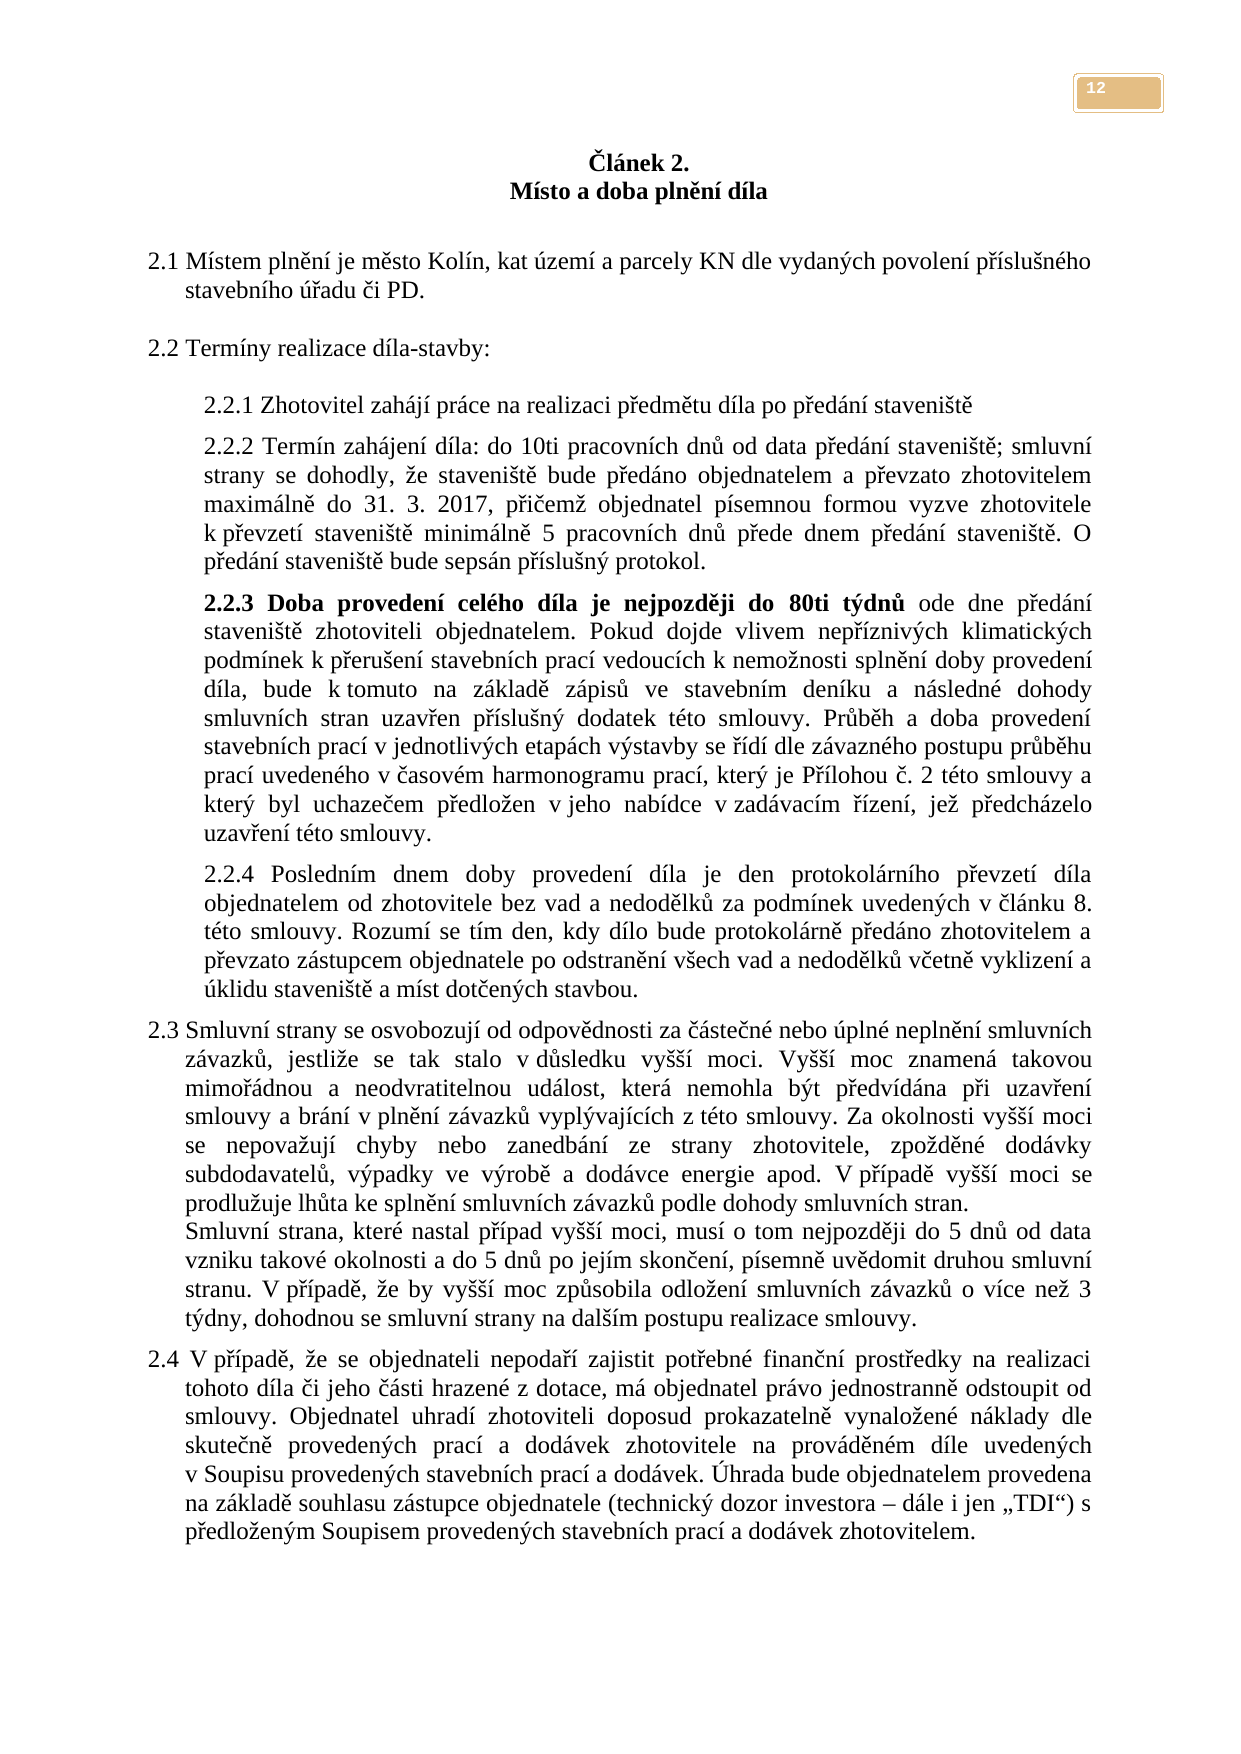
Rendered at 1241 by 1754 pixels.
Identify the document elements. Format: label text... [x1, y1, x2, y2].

text Smluvní strana, které nastal případ vyšší moci, musí o tom nejpozději do 5 dnů od data vzniku takové okolnosti a do 5 dnů po jejím skončení, písemně uvědomit druhou smluvní stranu. V případě, že by vyšší moc způsobila odložení smluvních závazků o více než 3 týdny, dohodnou se smluvní strany na dalším postupu realizace smlouvy. [185, 1216, 1093, 1331]
text 2.2 Termíny realizace díla-stavby: [148, 333, 1093, 361]
text 2.2.1 Zhotovitel zahájí práce na realizaci předmětu díla po předání staveniště [204, 390, 1093, 419]
text 2.2.3 Doba provedení celého díla je nejpozději do 80ti týdnů ode dne předání staveniště zhotoviteli objednatelem. Pokud dojde vlivem nepříznivých klimatických podmínek k přerušení stavebních prací vedoucích k nemožnosti splnění doby provedení díla, bude k tomuto na základě zápisů ve stavebním deníku a následné dohody smluvních stran uzavřen příslušný dodatek této smlouvy. Průběh a doba provedení stavebních prací v jednotlivých etapách výstavby se řídí dle závazného postupu průběhu prací uvedeného v časovém harmonogramu prací, který je Přílohou č. 2 této smlouvy a který byl uchazečem předložen v jeho nabídce v zadávacím řízení, jež předcházelo uzavření této smlouvy. [204, 588, 1093, 846]
text Místo a doba plnění díla [185, 176, 1093, 205]
text Článek 2. [185, 148, 1093, 176]
text 2.2.2 Termín zahájení díla: do 10ti pracovních dnů od data předání staveniště; smluvní strany se dohodly, že staveniště bude předáno objednatelem a převzato zhotovitelem maximálně do 31. 3. 2017, přičemž objednatel písemnou formou vyzve zhotovitele k převzetí staveniště minimálně 5 pracovních dnů přede dnem předání staveniště. O předání staveniště bude sepsán příslušný protokol. [204, 431, 1093, 575]
text 2.4 V případě, že se objednateli nepodaří zajistit potřebné finanční prostředky na realizaci tohoto díla či jeho části hrazené z dotace, má objednatel právo jednostranně odstoupit od smlouvy. Objednatel uhradí zhotoviteli doposud prokazatelně vynaložené náklady dle skutečně provedených prací a dodávek zhotovitele na prováděném díle uvedených v Soupisu provedených stavebních prací a dodávek. Úhrada bude objednatelem provedena na základě souhlasu zástupce objednatele (technický dozor investora – dále i jen „TDI“) s předloženým Soupisem provedených stavebních prací a dodávek zhotovitelem. [148, 1344, 1093, 1545]
text 2.2.4 Posledním dnem doby provedení díla je den protokolárního převzetí díla objednatelem od zhotovitele bez vad a nedodělků za podmínek uvedených v článku 8. této smlouvy. Rozumí se tím den, kdy dílo bude protokolárně předáno zhotovitelem a převzato zástupcem objednatele po odstranění všech vad a nedodělků včetně vyklizení a úklidu staveniště a míst dotčených stavbou. [204, 859, 1093, 1003]
text 2.1 Místem plnění je město Kolín, kat území a parcely KN dle vydaných povolení příslušného stavebního úřadu či PD. [148, 246, 1093, 304]
text 2.3 Smluvní strany se osvobozují od odpovědnosti za částečné nebo úplné neplnění smluvních závazků, jestliže se tak stalo v důsledku vyšší moci. Vyšší moc znamená takovou mimořádnou a neodvratitelnou událost, která nemohla být předvídána při uzavření smlouvy a brání v plnění závazků vyplývajících z této smlouvy. Za okolnosti vyšší moci se nepovažují chyby nebo zanedbání ze strany zhotovitele, zpožděné dodávky subdodavatelů, výpadky ve výrobě a dodávce energie apod. V případě vyšší moci se prodlužuje lhůta ke splnění smluvních závazků podle dohody smluvních stran. [148, 1015, 1093, 1216]
